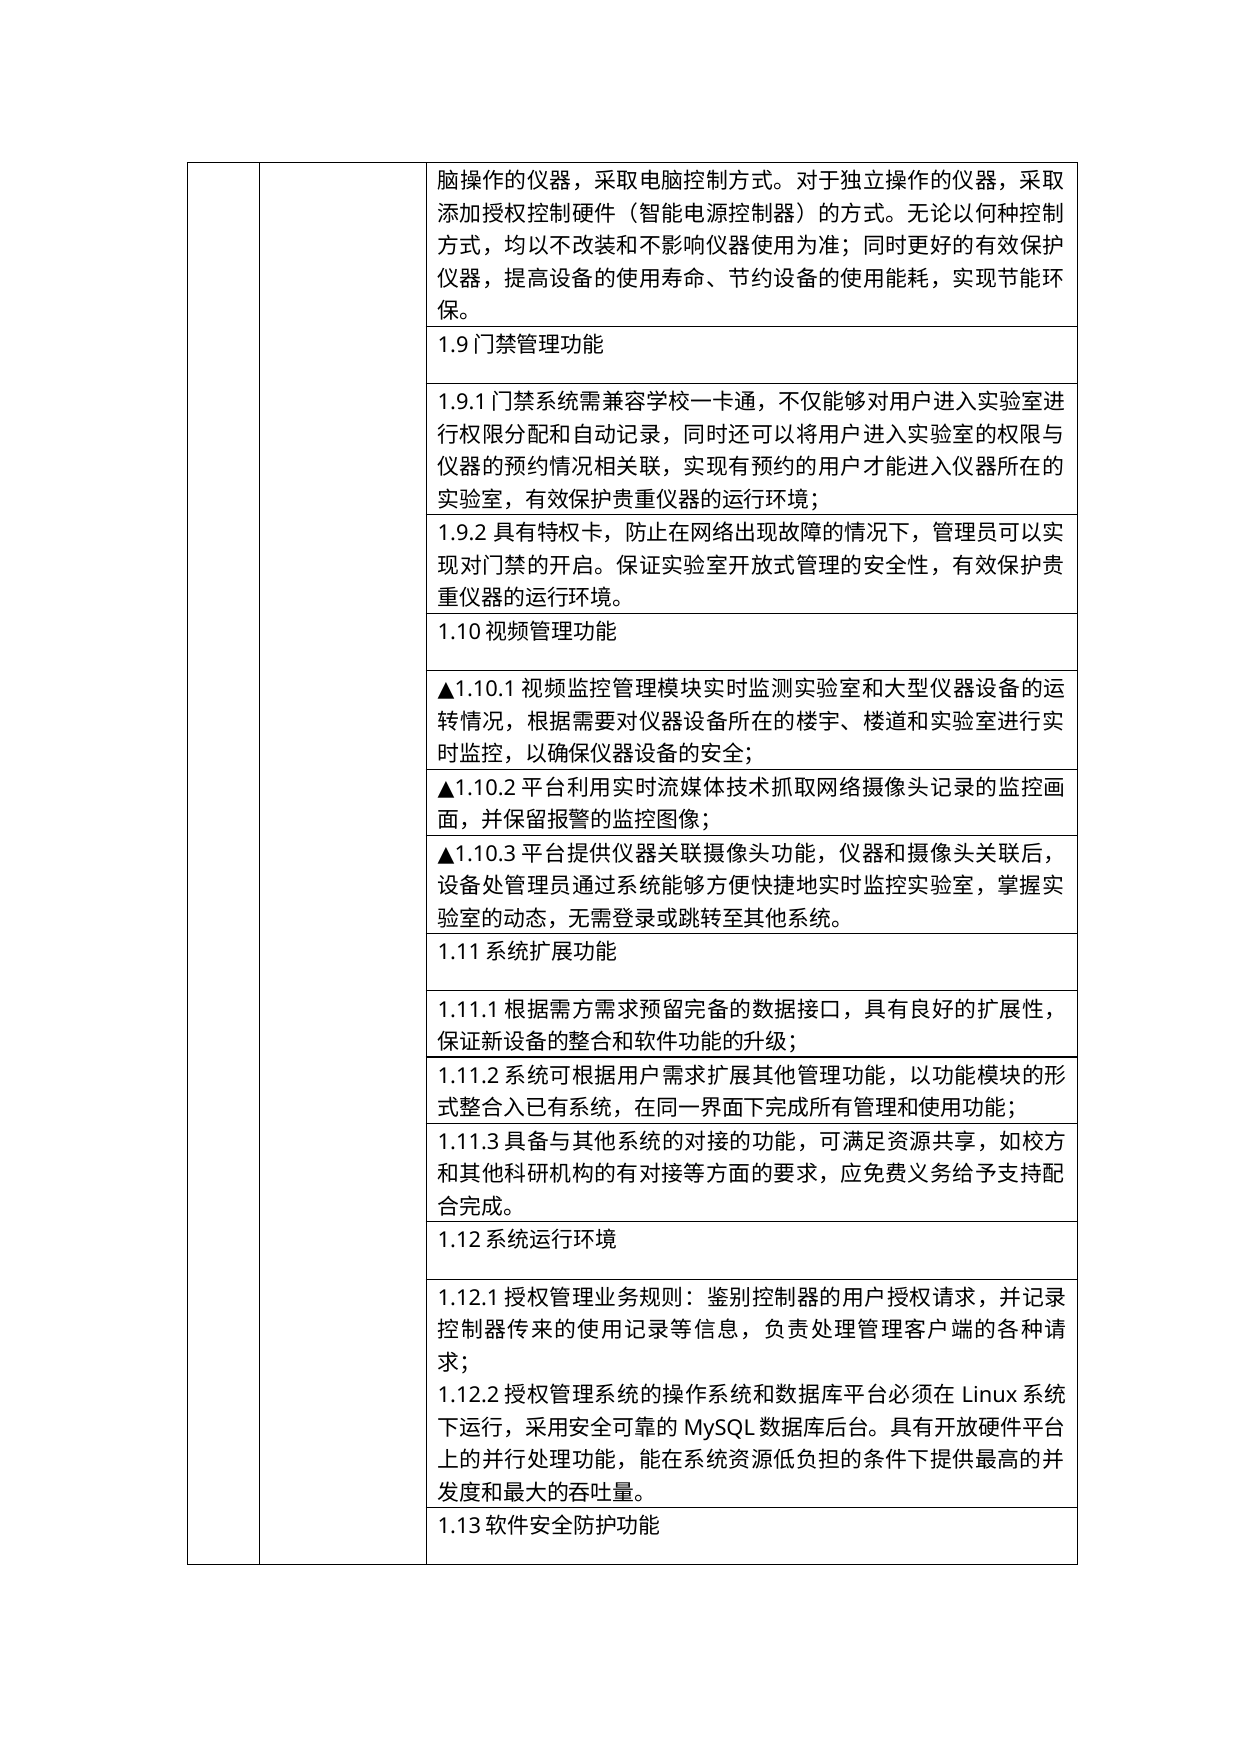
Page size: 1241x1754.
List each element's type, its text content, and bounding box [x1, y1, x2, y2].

table_cell 1.12系统运行环境 [427, 1222, 1077, 1278]
table_cell 1.13软件安全防护功能 [427, 1508, 1077, 1564]
table_cell 1.10视频管理功能 [427, 614, 1077, 670]
table_cell 1.11.3具备与其他系统的对接的功能，可满足资源共享，如校方和其他科研机构的有对接等方面的要求，应免费义务给予支持配合完成。 [427, 1124, 1077, 1221]
table_cell ▲1.10.1视频监控管理模块实时监测实验室和大型仪器设备的运转情况，根据需要对仪器设备所在的楼宇、楼道和实验室进行实时监控，以确保仪器设备的安全； [427, 671, 1077, 768]
table_cell 1.11.2系统可根据用户需求扩展其他管理功能，以功能模块的形式整合入已有系统，在同一界面下完成所有管理和使用功能； [427, 1058, 1077, 1122]
table_cell 1.9门禁管理功能 [427, 327, 1077, 383]
table_cell 1.9.2 具有特权卡，防止在网络出现故障的情况下，管理员可以实现对门禁的开启。保证实验室开放式管理的安全性，有效保护贵重仪器的运行环境。 [427, 515, 1077, 612]
table_cell 1.11.1根据需方需求预留完备的数据接口，具有良好的扩展性，保证新设备的整合和软件功能的升级； [427, 991, 1077, 1056]
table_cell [427, 163, 1077, 326]
table_cell 1.12.1授权管理业务规则：鉴别控制器的用户授权请求，并记录控制器传来的使用记录等信息，负责处理管理客户端的各种请求； 1.12.2授权管理系统的操作系统和数据库平台必须在Linux系统下运行，采用安全可靠的MySQL数据库后台。具有开放硬件平台上的并行处理功能，能在系统资源低负担的条件下提供最高的并发度和最大的吞吐量。 [427, 1280, 1077, 1507]
table_cell ▲1.10.2平台利用实时流媒体技术抓取网络摄像头记录的监控画面，并保留报警的监控图像； [427, 770, 1077, 834]
table_cell 1.9.1门禁系统需兼容学校一卡通，不仅能够对用户进入实验室进行权限分配和自动记录，同时还可以将用户进入实验室的权限与仪器的预约情况相关联，实现有预约的用户才能进入仪器所在的实验室，有效保护贵重仪器的运行环境； [427, 384, 1077, 514]
table_cell ▲1.10.3平台提供仪器关联摄像头功能，仪器和摄像头关联后，设备处管理员通过系统能够方便快捷地实时监控实验室，掌握实验室的动态，无需登录或跳转至其他系统。 [427, 836, 1077, 933]
table_cell 1.11系统扩展功能 [427, 934, 1077, 990]
